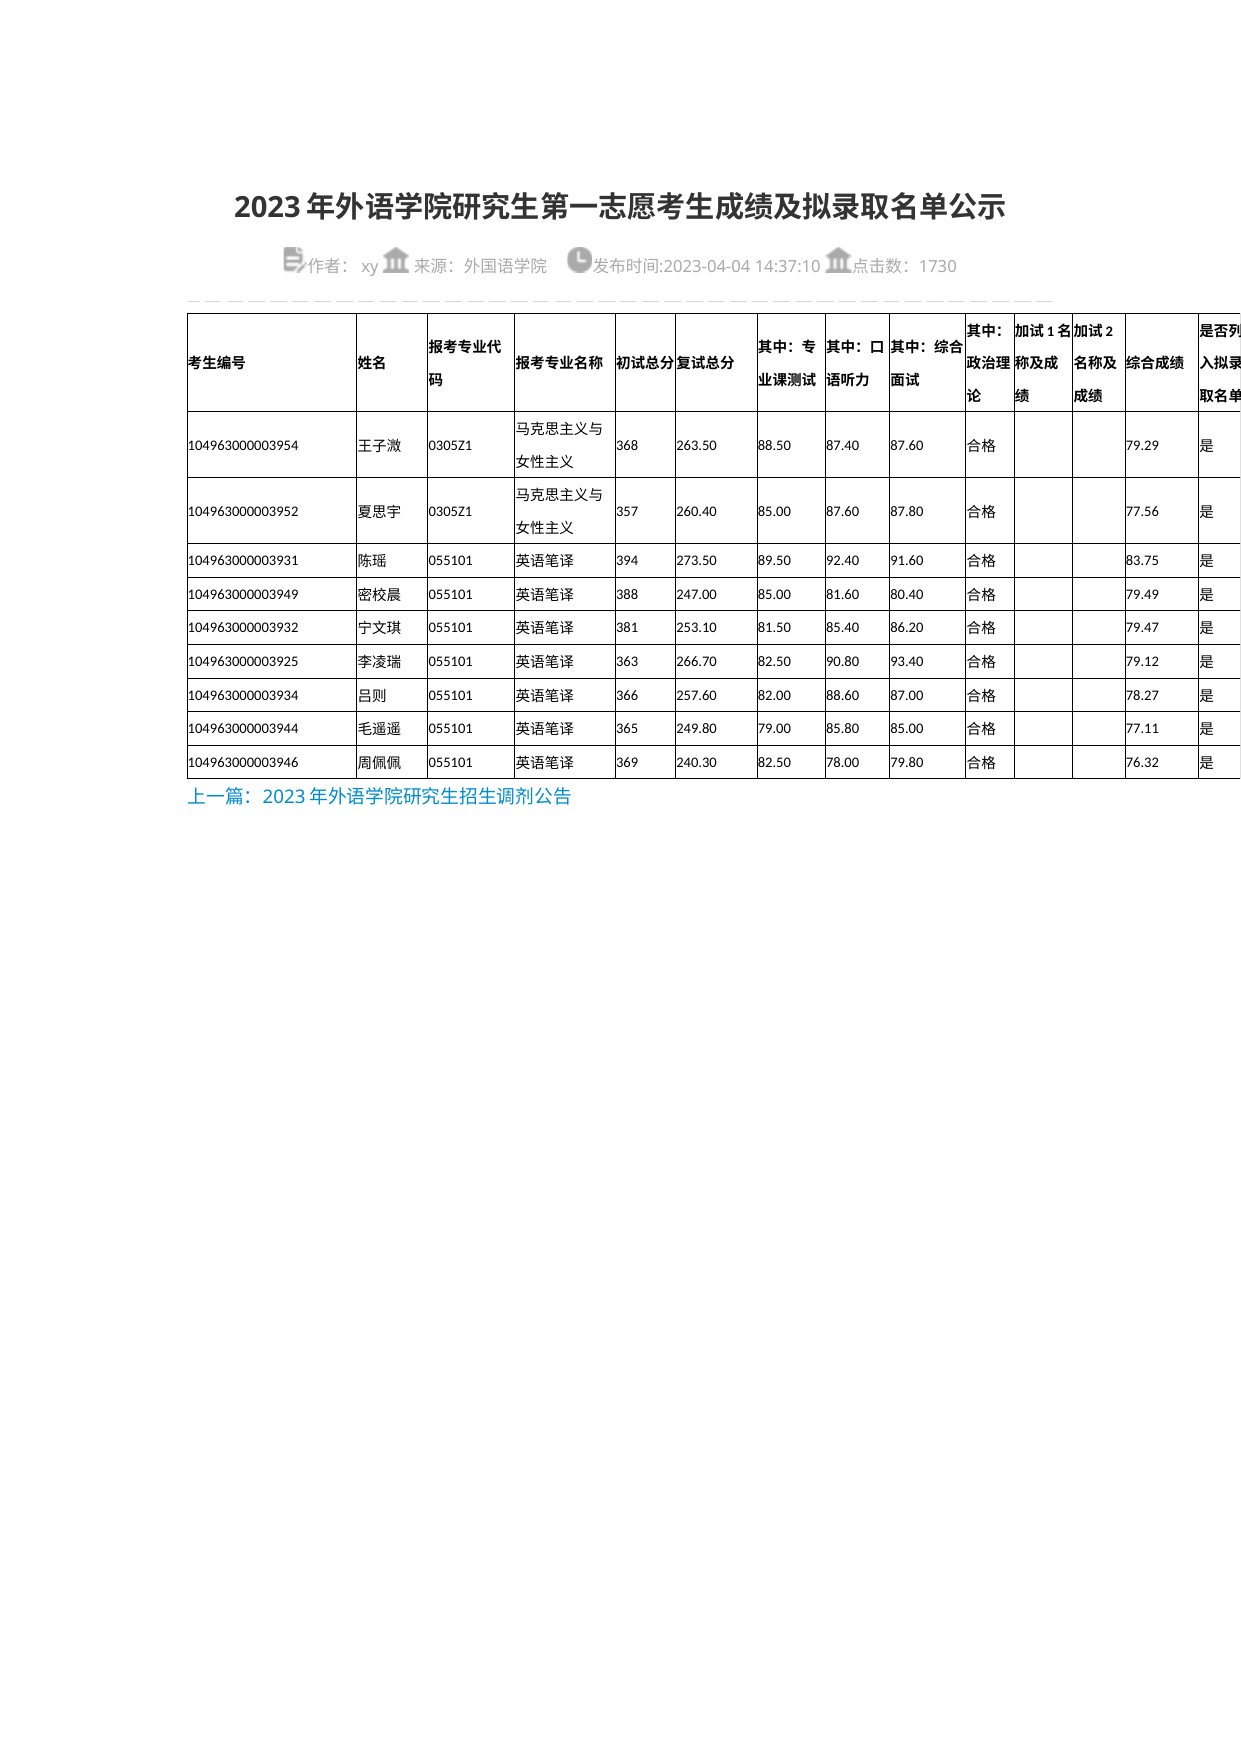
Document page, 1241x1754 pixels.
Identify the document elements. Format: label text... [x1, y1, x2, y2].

table_cell 79.47 [1126, 611, 1198, 644]
table_cell 369 [616, 746, 675, 778]
table_cell [1073, 578, 1125, 610]
table_cell 0305Z1 [428, 412, 514, 477]
table_cell 79.49 [1126, 578, 1198, 610]
table_cell 0305Z1 [428, 478, 514, 543]
table_cell 394 [616, 544, 675, 577]
table_cell 104963000003952 [188, 478, 356, 543]
table_cell 87.60 [890, 412, 965, 477]
table_cell [1015, 412, 1072, 477]
table_cell 英语笔译 [515, 746, 615, 778]
table_header 考生编号 [188, 314, 356, 411]
table_cell 76.32 [1126, 746, 1198, 778]
table_cell 363 [616, 645, 675, 677]
table_cell 92.40 [826, 544, 889, 577]
table_cell 85.00 [890, 712, 965, 744]
table_cell 85.40 [826, 611, 889, 644]
table_cell 77.11 [1126, 712, 1198, 744]
picture [503, 788, 511, 797]
table_cell 104963000003944 [188, 712, 356, 744]
table_cell 密校晨 [357, 578, 427, 610]
table_cell 英语笔译 [515, 611, 615, 644]
table_cell 英语笔译 [515, 712, 615, 744]
table_cell 是 [1199, 478, 1240, 543]
table_cell 合格 [966, 645, 1014, 677]
table_header 其中：政治理论 [966, 314, 1014, 411]
text 上一篇：2023年外语学院研究生招生调剂公告 [187, 779, 1053, 812]
table_header 姓名 [357, 314, 427, 411]
table_cell [1073, 645, 1125, 677]
table_cell 李凌瑞 [357, 645, 427, 677]
table_cell 合格 [966, 746, 1014, 778]
table_cell 055101 [428, 611, 514, 644]
text 作者： xy 来源：外国语学院 发布时间:2023-04-04 14:37:10 点击数：1730 [187, 248, 1053, 302]
table_cell 368 [616, 412, 675, 477]
picture [382, 247, 410, 273]
table_cell 合格 [966, 611, 1014, 644]
table_header 加试2名称及成绩 [1073, 314, 1125, 411]
table_cell 合格 [966, 578, 1014, 610]
table_cell 79.00 [758, 712, 825, 744]
table_cell 365 [616, 712, 675, 744]
picture [423, 795, 435, 802]
picture [825, 247, 852, 273]
table_cell 055101 [428, 746, 514, 778]
table_cell 104963000003931 [188, 544, 356, 577]
table_cell 是 [1199, 412, 1240, 477]
table_cell 104963000003949 [188, 578, 356, 610]
table_header 其中：口语听力 [826, 314, 889, 411]
table_cell 055101 [428, 544, 514, 577]
table_cell 055101 [428, 679, 514, 711]
table_cell [1015, 712, 1072, 744]
table_cell 英语笔译 [515, 578, 615, 610]
table_header 报考专业代码 [428, 314, 514, 411]
table_cell 87.40 [826, 412, 889, 477]
table_cell 82.50 [758, 746, 825, 778]
table_cell 104963000003954 [188, 412, 356, 477]
table_cell 87.80 [890, 478, 965, 543]
table_cell 英语笔译 [515, 679, 615, 711]
table_cell 王子溦 [357, 412, 427, 477]
table_cell [1015, 645, 1072, 677]
table_header 其中：综合面试 [890, 314, 965, 411]
table_cell [1073, 478, 1125, 543]
table_cell 合格 [966, 679, 1014, 711]
table_header 是否列入拟录取名单 [1199, 314, 1240, 411]
table_cell 吕则 [357, 679, 427, 711]
table_cell [1073, 746, 1125, 778]
table_header 加试1名称及成绩 [1015, 314, 1072, 411]
table_cell 82.00 [758, 679, 825, 711]
table_cell 86.20 [890, 611, 965, 644]
table_cell 是 [1199, 746, 1240, 778]
table_cell 81.50 [758, 611, 825, 644]
table_cell 80.40 [890, 578, 965, 610]
table_cell 253.10 [676, 611, 757, 644]
table_cell 93.40 [890, 645, 965, 677]
table_cell [1015, 611, 1072, 644]
table_cell [1015, 746, 1072, 778]
table_cell 055101 [428, 645, 514, 677]
table_cell [1015, 478, 1072, 543]
table_cell 88.50 [758, 412, 825, 477]
table_header 初试总分 [616, 314, 675, 411]
table_cell [1073, 412, 1125, 477]
table_cell 是 [1199, 544, 1240, 577]
subtitle 2023年外语学院研究生第一志愿考生成绩及拟录取名单公示 [187, 172, 1053, 237]
table_cell [1015, 544, 1072, 577]
table_cell 91.60 [890, 544, 965, 577]
table_cell 宁文琪 [357, 611, 427, 644]
table_cell 合格 [966, 412, 1014, 477]
table_cell 77.56 [1126, 478, 1198, 543]
table_cell 273.50 [676, 544, 757, 577]
table_cell [1073, 544, 1125, 577]
table_cell 88.60 [826, 679, 889, 711]
table_cell 85.00 [758, 478, 825, 543]
table_cell 104963000003946 [188, 746, 356, 778]
table_cell 357 [616, 478, 675, 543]
table_cell 240.30 [676, 746, 757, 778]
table_cell 马克思主义与女性主义 [515, 478, 615, 543]
table_cell 249.80 [676, 712, 757, 744]
table_cell 78.00 [826, 746, 889, 778]
table_cell 毛遥遥 [357, 712, 427, 744]
table_cell 79.29 [1126, 412, 1198, 477]
table_cell 78.27 [1126, 679, 1198, 711]
table_cell 是 [1199, 712, 1240, 744]
picture [567, 247, 593, 273]
table_header 报考专业名称 [515, 314, 615, 411]
table_cell [1073, 679, 1125, 711]
table_cell 是 [1199, 611, 1240, 644]
table_cell 79.80 [890, 746, 965, 778]
table_cell 合格 [966, 478, 1014, 543]
table_cell 85.80 [826, 712, 889, 744]
table_header 其中：专业课测试 [758, 314, 825, 411]
table_cell 366 [616, 679, 675, 711]
table_cell 055101 [428, 578, 514, 610]
picture [283, 247, 308, 273]
table_cell [1015, 679, 1072, 711]
table_header 复试总分 [676, 314, 757, 411]
table_cell 陈瑶 [357, 544, 427, 577]
table_cell 104963000003932 [188, 611, 356, 644]
table_cell 83.75 [1126, 544, 1198, 577]
table_cell 381 [616, 611, 675, 644]
table_cell 263.50 [676, 412, 757, 477]
table_cell 合格 [966, 712, 1014, 744]
table_cell 82.50 [758, 645, 825, 677]
table_cell 055101 [428, 712, 514, 744]
table_cell 257.60 [676, 679, 757, 711]
table_cell 合格 [966, 544, 1014, 577]
table_cell 85.00 [758, 578, 825, 610]
table_cell 81.60 [826, 578, 889, 610]
table_header 综合成绩 [1126, 314, 1198, 411]
table_cell [1073, 712, 1125, 744]
table_cell 英语笔译 [515, 544, 615, 577]
table_cell 247.00 [676, 578, 757, 610]
table_cell 104963000003925 [188, 645, 356, 677]
table_cell 87.60 [826, 478, 889, 543]
table_cell 90.80 [826, 645, 889, 677]
table_cell 英语笔译 [515, 645, 615, 677]
table_cell 是 [1199, 645, 1240, 677]
table_cell [1073, 611, 1125, 644]
table_cell 87.00 [890, 679, 965, 711]
table_cell 是 [1199, 578, 1240, 610]
table_cell 260.40 [676, 478, 757, 543]
table_cell [1015, 578, 1072, 610]
table_cell 夏思宇 [357, 478, 427, 543]
table_cell 是 [1199, 679, 1240, 711]
table_cell 马克思主义与女性主义 [515, 412, 615, 477]
table_cell 388 [616, 578, 675, 610]
table_cell 266.70 [676, 645, 757, 677]
table_cell 104963000003934 [188, 679, 356, 711]
table_cell 周佩佩 [357, 746, 427, 778]
table_cell 79.12 [1126, 645, 1198, 677]
table_cell 89.50 [758, 544, 825, 577]
